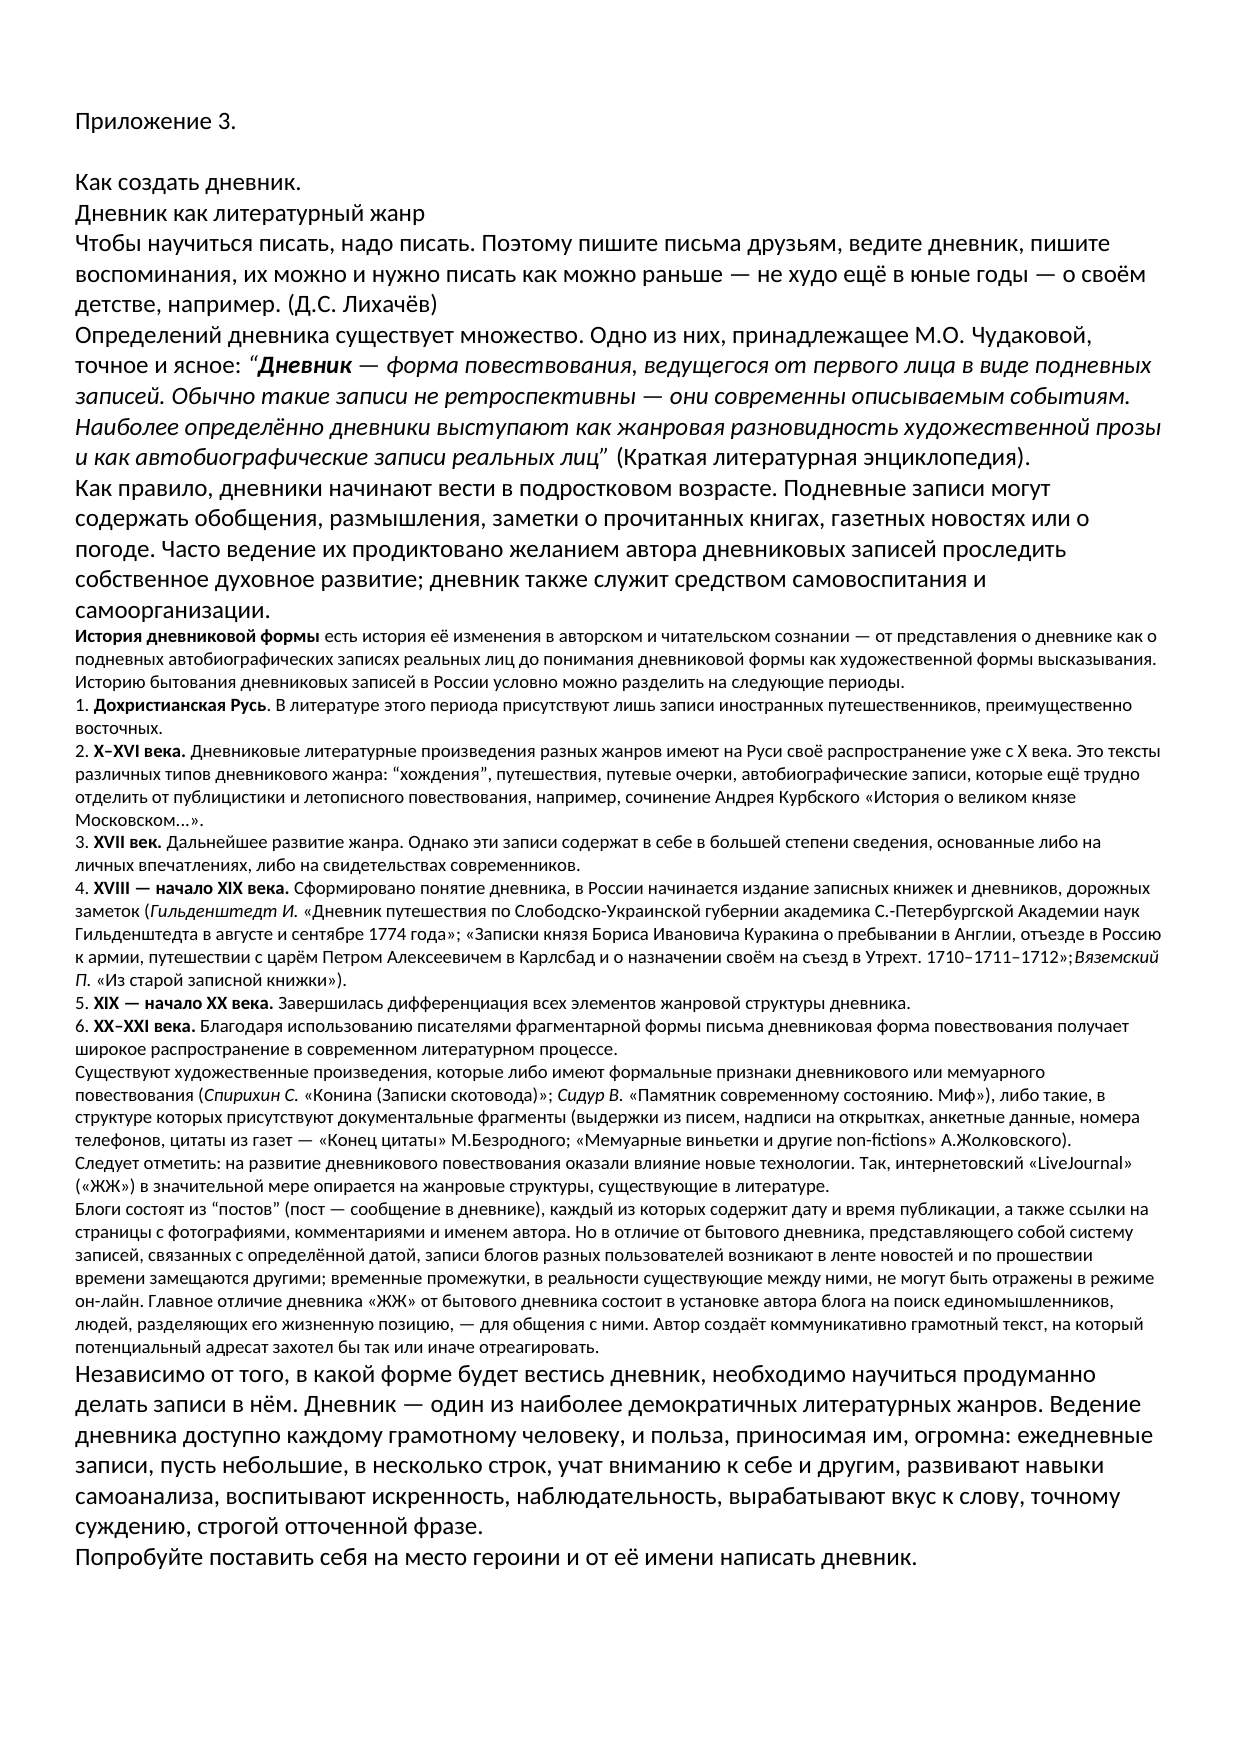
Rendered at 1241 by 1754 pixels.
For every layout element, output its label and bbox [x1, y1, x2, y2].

table_header [75, 75, 1165, 1623]
